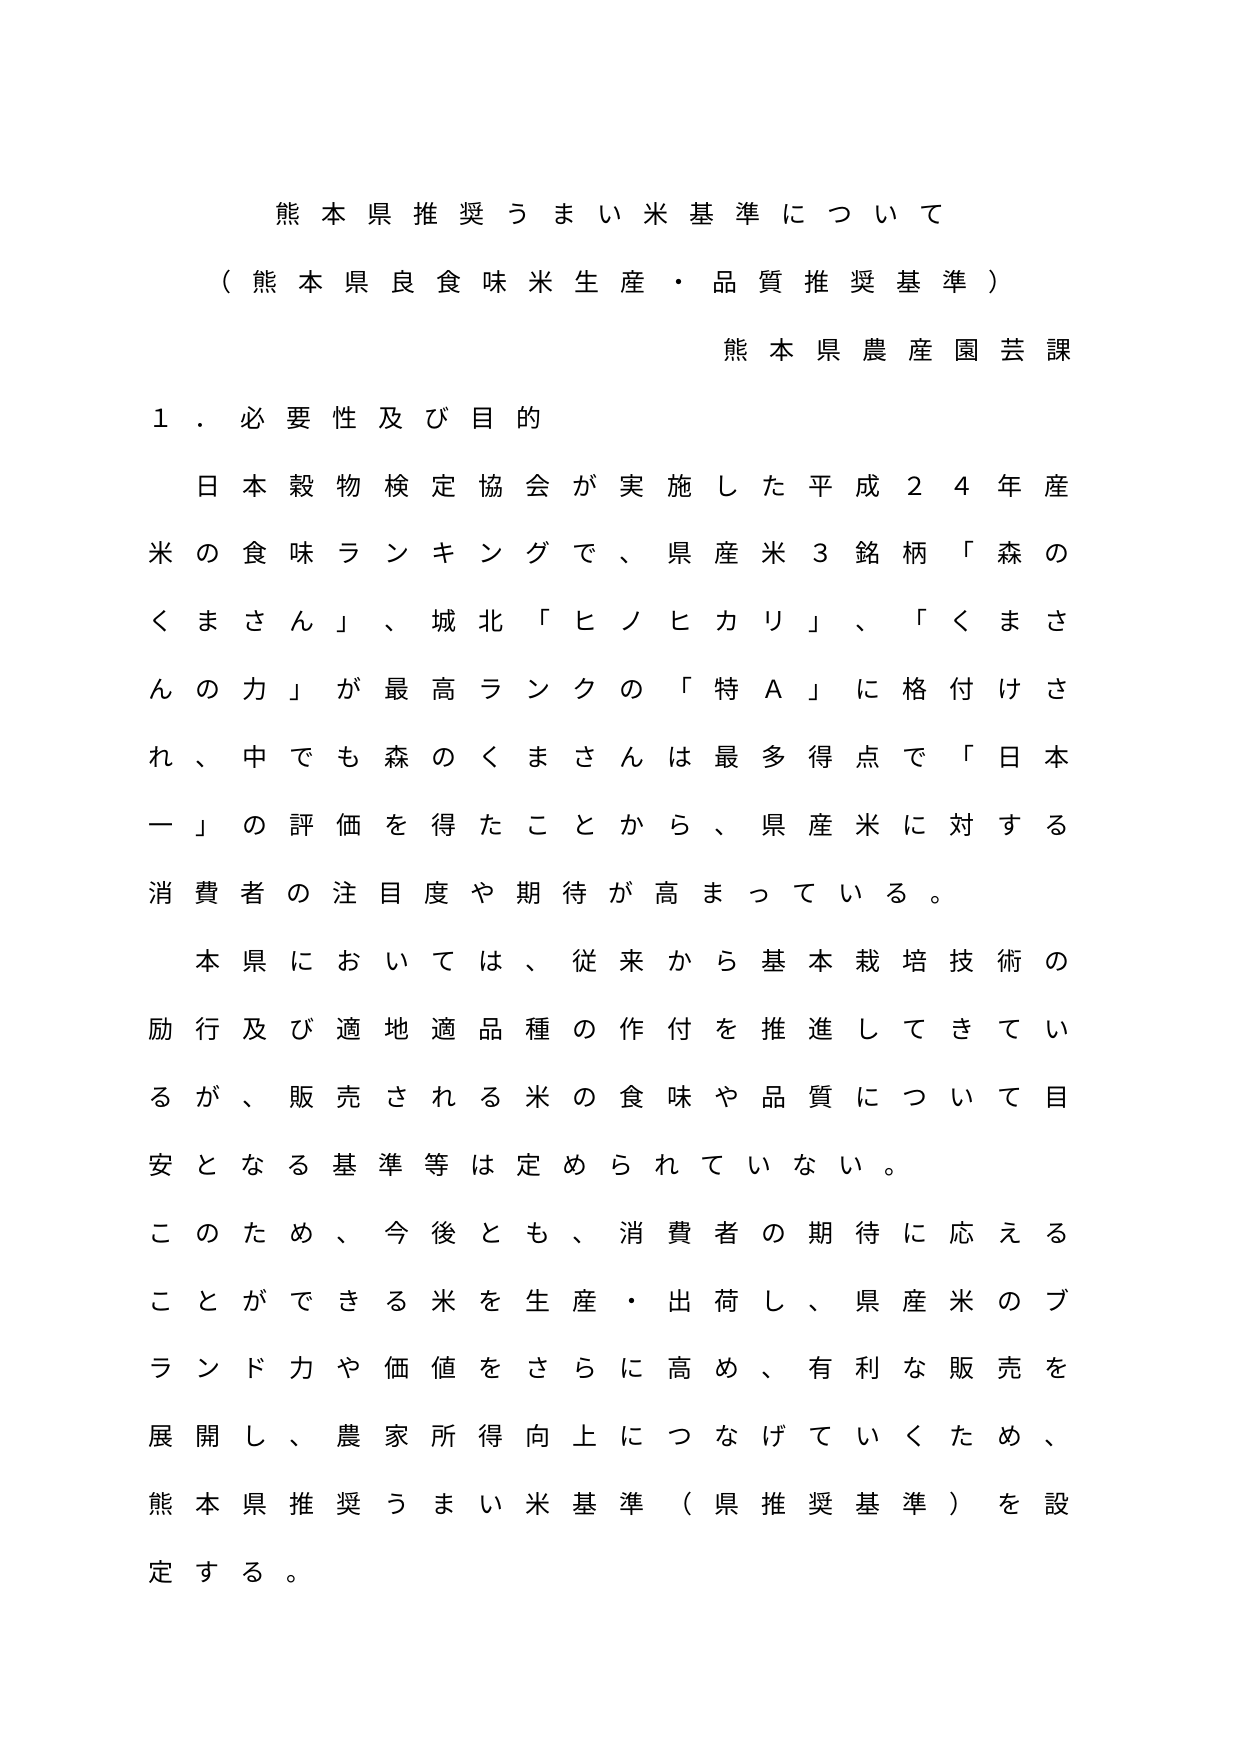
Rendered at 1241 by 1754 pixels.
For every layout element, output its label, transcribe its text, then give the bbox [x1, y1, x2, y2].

text （熊本県良食味米生産・品質推奨基準） [148, 246, 1092, 314]
text 熊本県推奨うまい米基準について [148, 178, 1092, 246]
text 本県においては、従来から基本栽培技術の励行及び適地適品種の作付を推進してきているが、販売される米の食味や品質について目安となる基準等は定められていない。 [148, 926, 1092, 1197]
text 熊本県農産園芸課 [148, 314, 1092, 382]
text このため、今後とも、消費者の期待に応えることができる米を生産・出荷し、県産米のブランド力や価値をさらに高め、有利な販売を展開し、農家所得向上につなげていくため、熊本県推奨うまい米基準（県推奨基準）を設定する。 [148, 1197, 1092, 1605]
text １．必要性及び目的 [148, 382, 1092, 450]
text 日本穀物検定協会が実施した平成２４年産米の食味ランキングで、県産米３銘柄「森のくまさん」、城北「ヒノヒカリ」、「くまさんの力」が最高ランクの「特Ａ」に格付けされ、中でも森のくまさんは最多得点で「日本一」の評価を得たことから、県産米に対する消費者の注目度や期待が高まっている。 [148, 450, 1092, 926]
